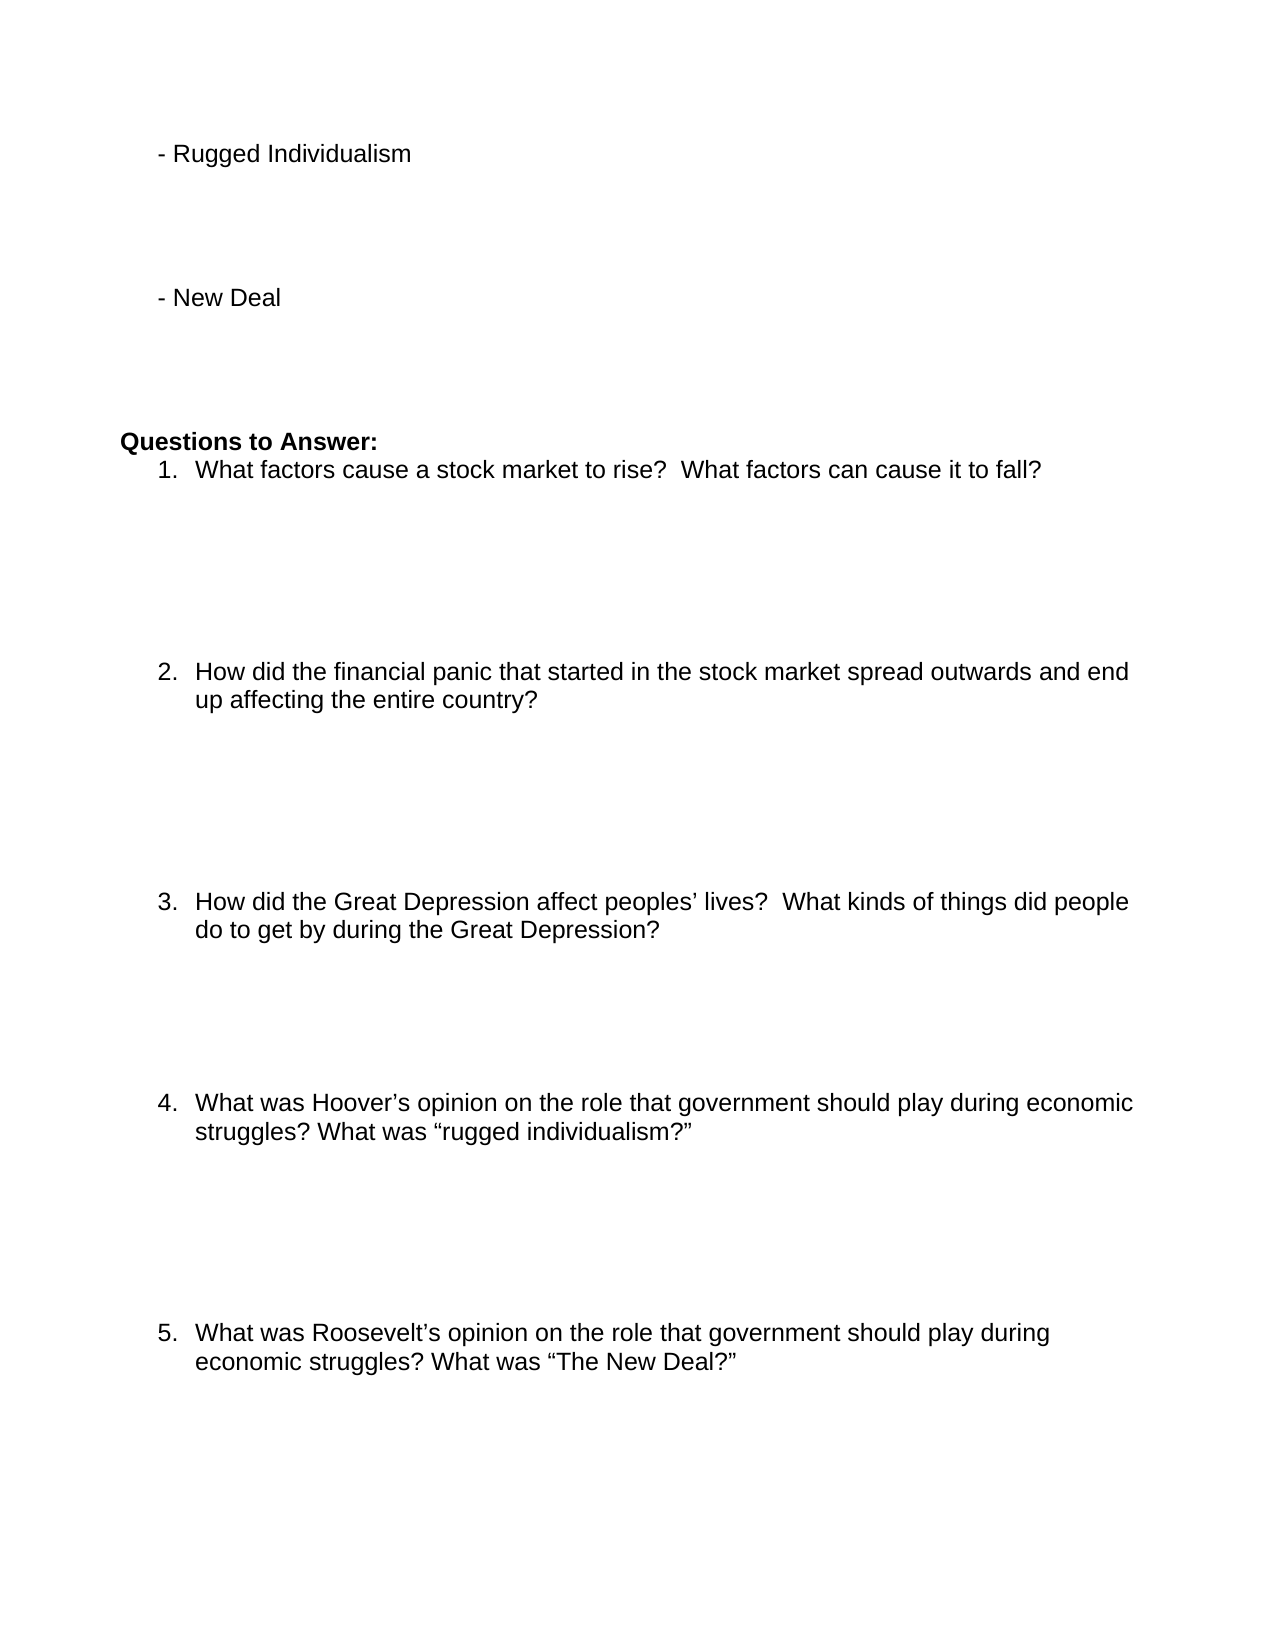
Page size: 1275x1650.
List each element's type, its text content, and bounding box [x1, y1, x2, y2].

list What was Hoover’s opinion on the role that government should play during economic struggles? What was “rugged individualism?” [157, 1088, 1155, 1145]
text Questions to Answer: [120, 427, 1155, 455]
list How did the Great Depression affect peoples’ lives? What kinds of things did people do to get by during the Great Depression? [157, 887, 1155, 944]
text - New Deal [120, 283, 1155, 312]
list What was Roosevelt’s opinion on the role that government should play during economic struggles? What was “The New Deal?” [157, 1318, 1155, 1375]
list What factors cause a stock market to rise? What factors can cause it to fall? [157, 455, 1155, 484]
text - Rugged Individualism [120, 139, 1155, 168]
list How did the financial panic that started in the stock market spread outwards and end up affecting the entire country? [157, 657, 1155, 714]
